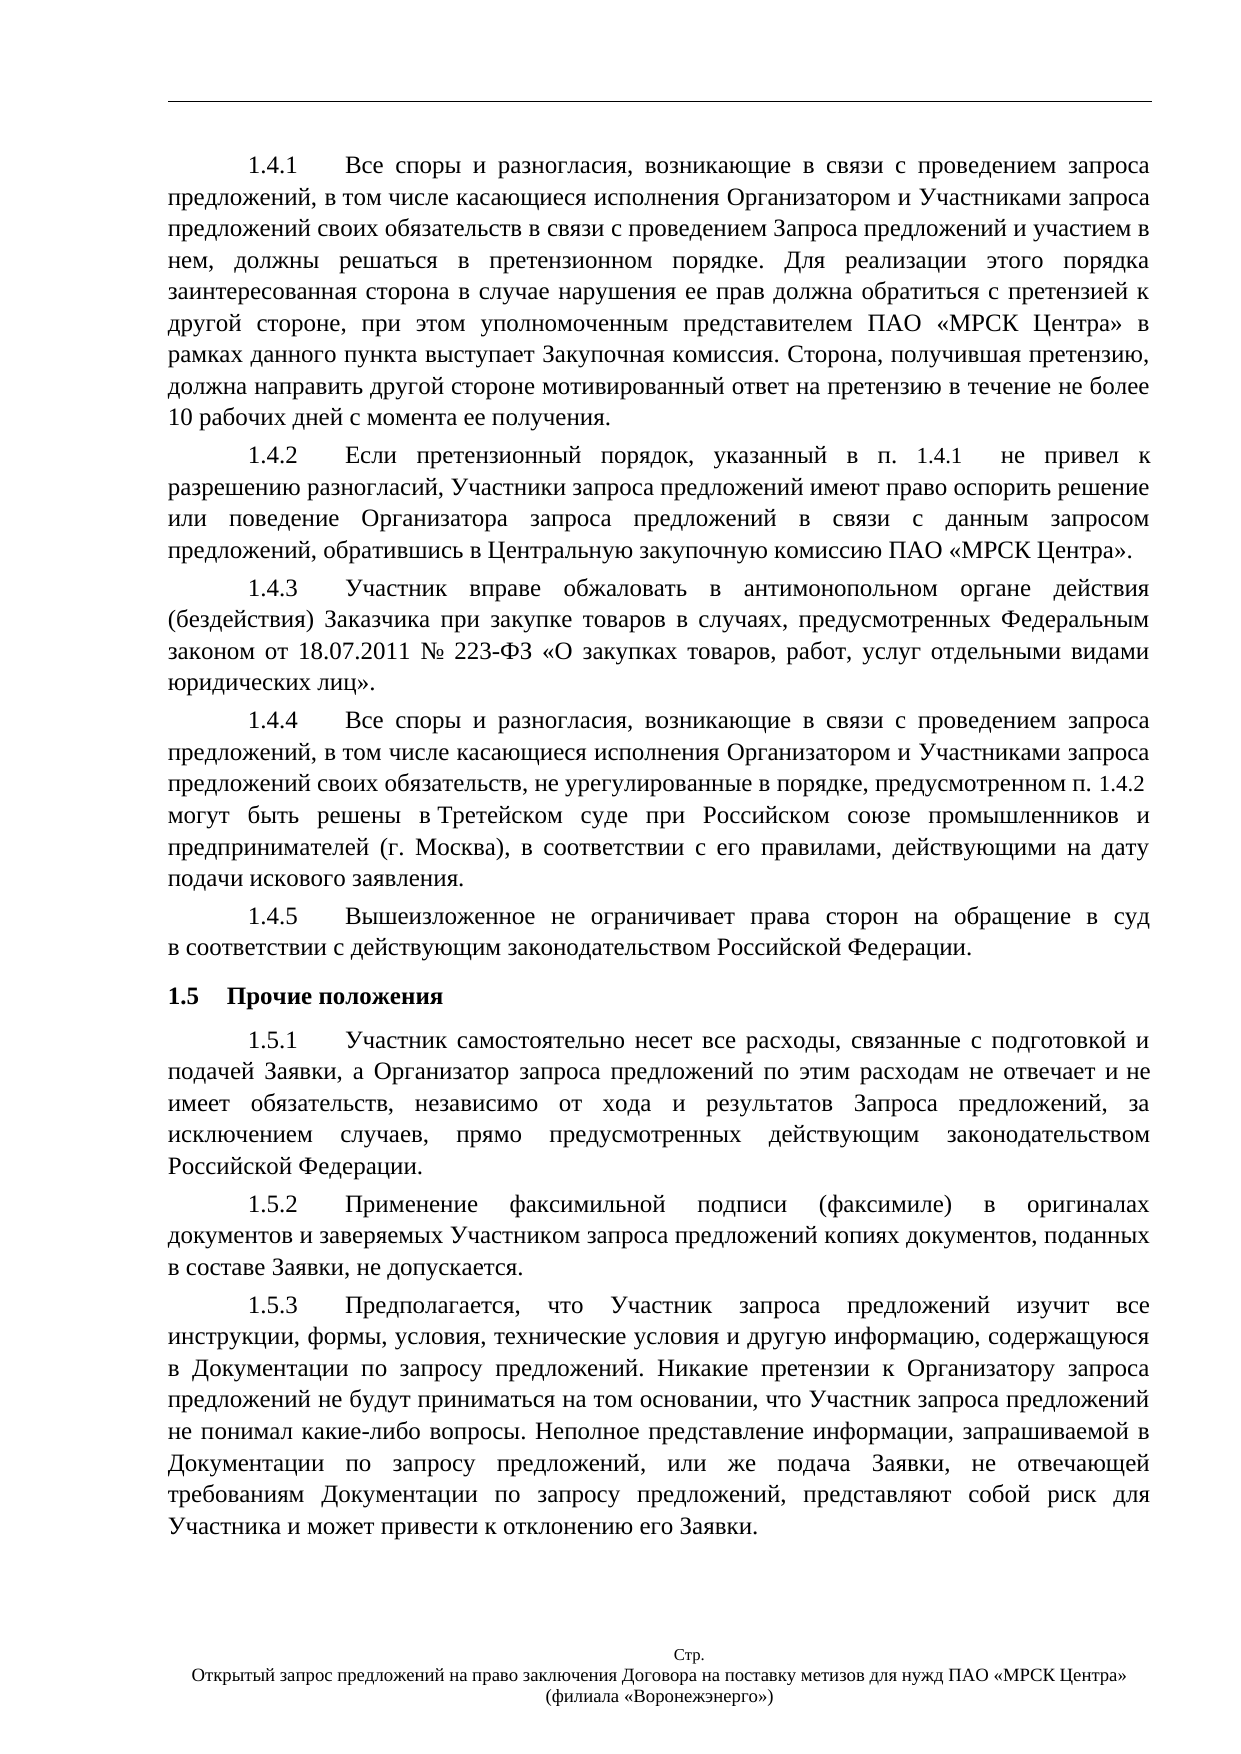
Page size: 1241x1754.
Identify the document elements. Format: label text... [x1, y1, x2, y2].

list Предполагается, что Участник запроса предложений изучит все инструкции, формы, условия, технические условия и другую информацию, содержащуюся в Документации по запросу предложений. Никакие претензии к Организатору запроса предложений не будут приниматься на том основании, что Участник запроса предложений не понимал какие-либо вопросы. Неполное представление информации, запрашиваемой в Документации по запросу предложений, или же подача Заявки, не отвечающей требованиям Документации по запросу предложений, представляют собой риск для Участника и может привести к отклонению его Заявки. [168, 1290, 1150, 1539]
subtitle Прочие положения [168, 981, 1152, 1009]
list Все споры и разногласия, возникающие в связи с проведением запроса предложений, в том числе касающиеся исполнения Организатором и Участниками запроса предложений своих обязательств в связи с проведением Запроса предложений и участием в нем, должны решаться в претензионном порядке. Для реализации этого порядка заинтересованная сторона в случае нарушения ее прав должна обратиться с претензией к другой стороне, при этом уполномоченным представителем ПАО «МРСК Центра» в рамках данного пункта выступает Закупочная комиссия. Сторона, получившая претензию, должна направить другой стороне мотивированный ответ на претензию в течение не более 10 рабочих дней с момента ее получения. [168, 150, 1150, 431]
list Применение факсимильной подписи (факсимиле) в оригиналах документов и заверяемых Участником запроса предложений копиях документов, поданных в составе Заявки, не допускается. [168, 1189, 1150, 1281]
list Все споры и разногласия, возникающие в связи с проведением запроса предложений, в том числе касающиеся исполнения Организатором и Участниками запроса предложений своих обязательств, не урегулированные в порядке, предусмотренном п. 1.4.2 могут быть решены в Третейском суде при Российском союзе промышленников и предпринимателей (г. Москва), в соответствии с его правилами, действующими на дату подачи искового заявления. [168, 705, 1150, 892]
list Участник вправе обжаловать в антимонопольном органе действия (бездействия) Заказчика при закупке товаров в случаях, предусмотренных Федеральным законом от 18.07.2011 № 223-ФЗ «О закупках товаров, работ, услуг отдельными видами юридических лиц». [168, 573, 1150, 696]
list Если претензионный порядок, указанный в п. 1.4.1 не привел к разрешению разногласий, Участники запроса предложений имеют право оспорить решение или поведение Организатора запроса предложений в связи с данным запросом предложений, обратившись в Центральную закупочную комиссию ПАО «МРСК Центра». [168, 440, 1150, 564]
list Участник самостоятельно несет все расходы, связанные с подготовкой и подачей Заявки, а Организатор запроса предложений по этим расходам не отвечает и не имеет обязательств, независимо от хода и результатов Запроса предложений, за исключением случаев, прямо предусмотренных действующим законодательством Российской Федерации. [168, 1025, 1150, 1180]
list Вышеизложенное не ограничивает права сторон на обращение в суд в соответствии с действующим законодательством Российской Федерации. [168, 901, 1150, 961]
